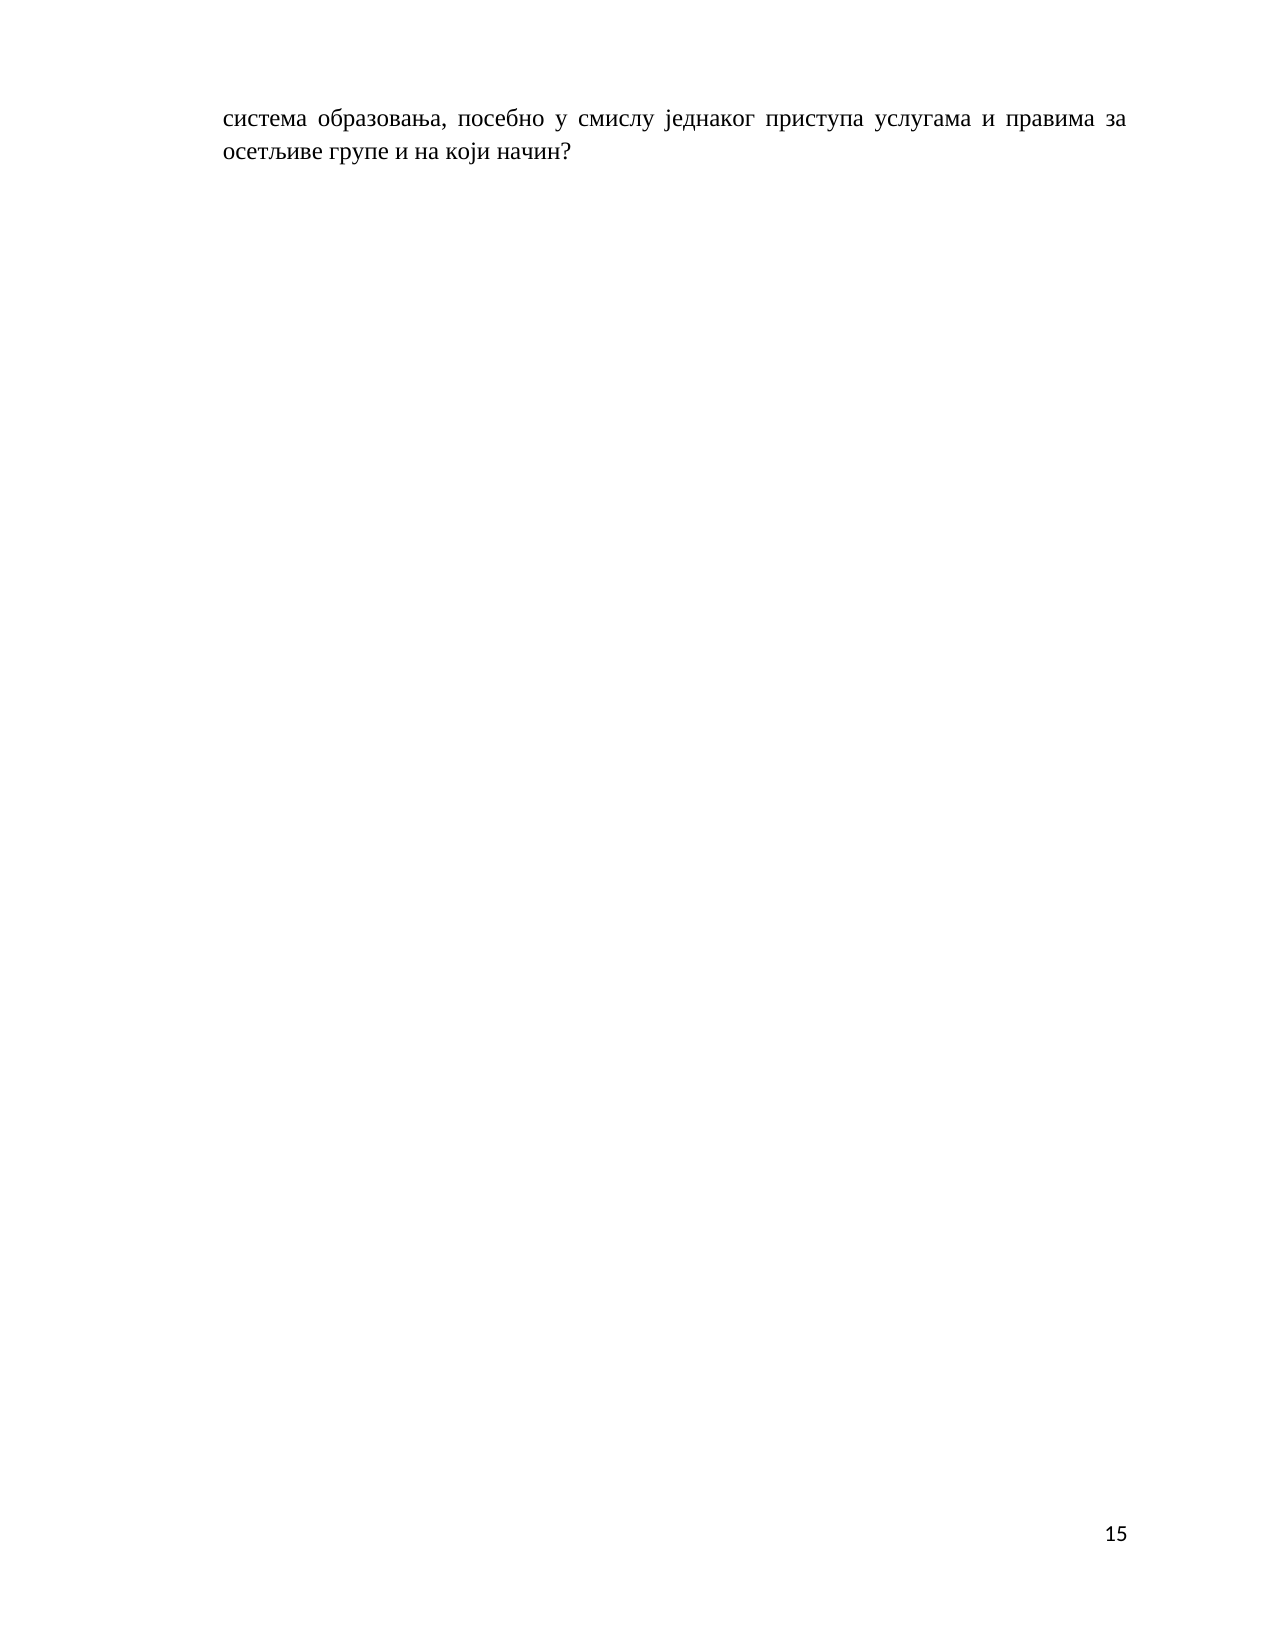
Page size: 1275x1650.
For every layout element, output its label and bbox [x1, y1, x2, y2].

list [185, 103, 1127, 165]
